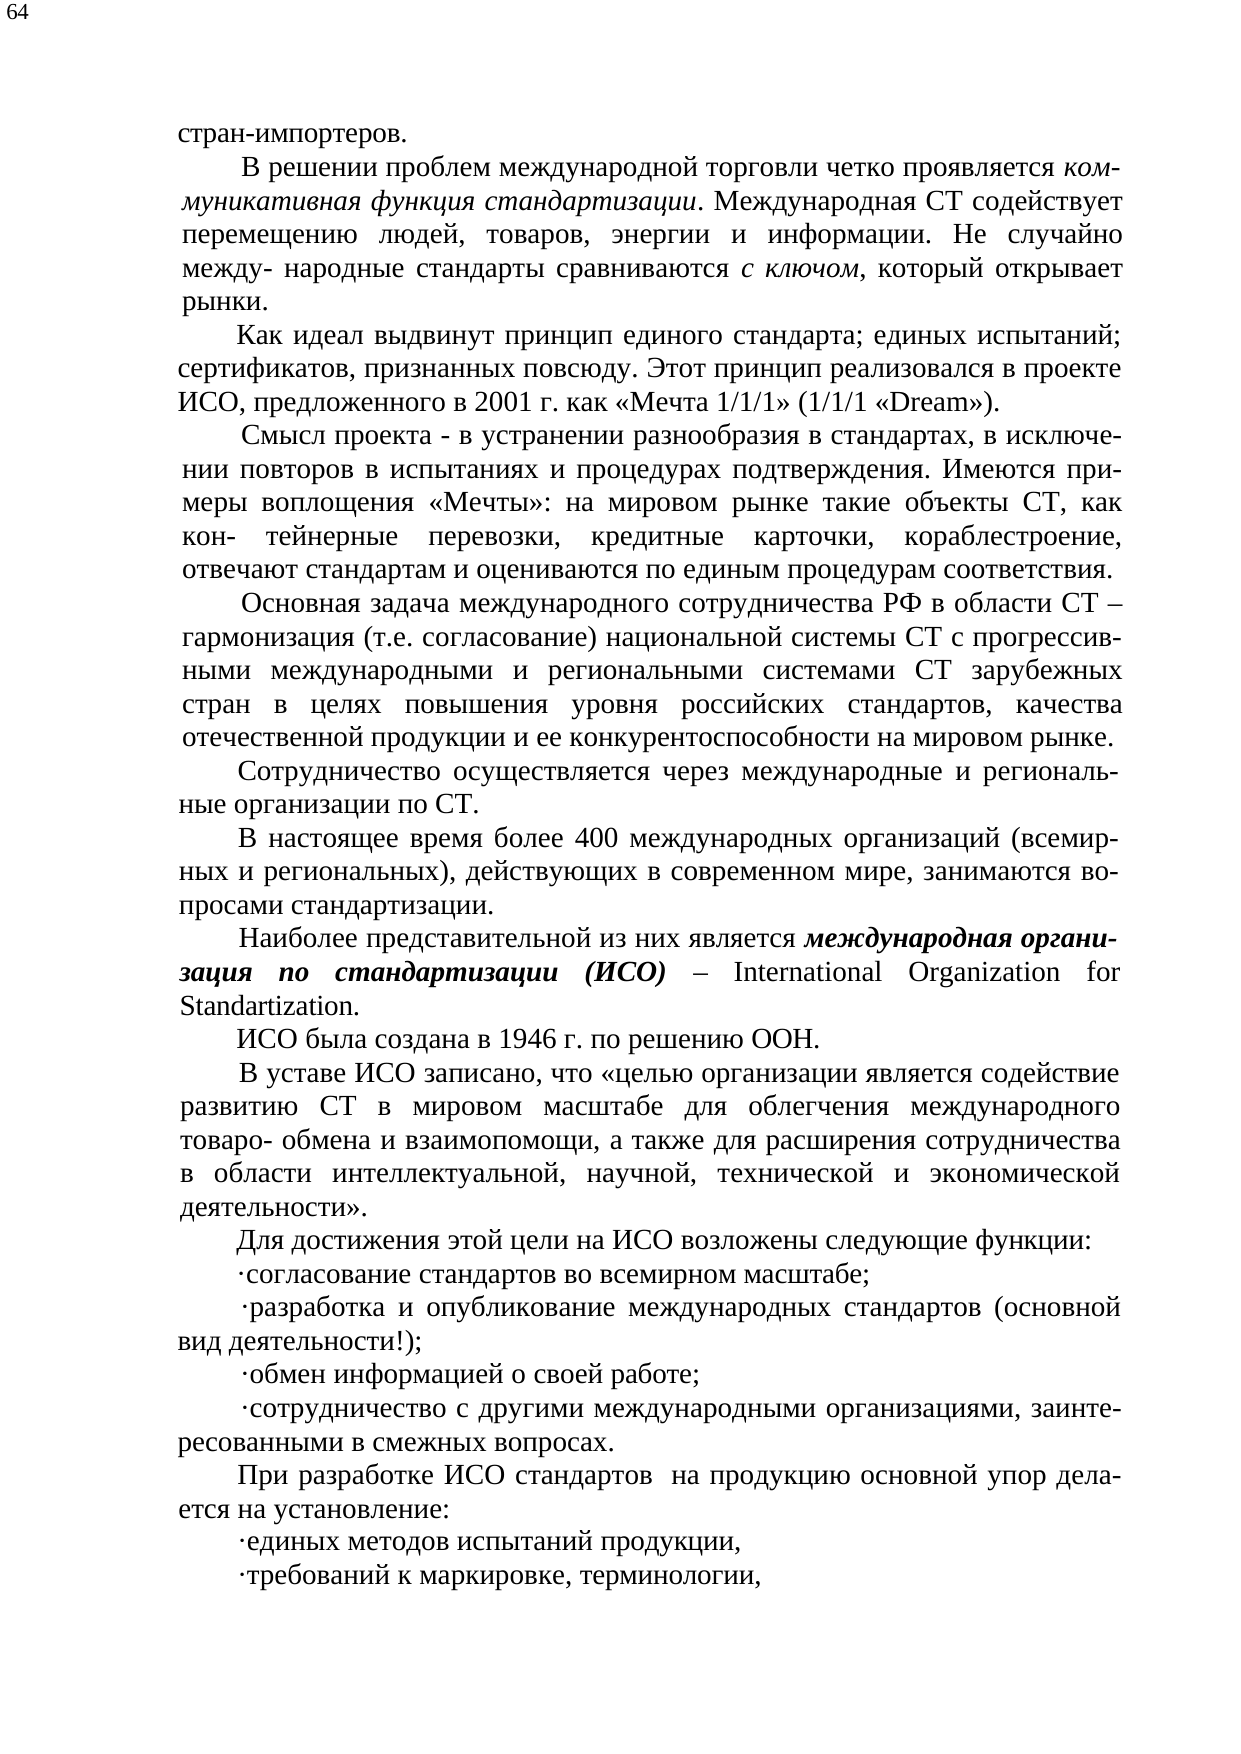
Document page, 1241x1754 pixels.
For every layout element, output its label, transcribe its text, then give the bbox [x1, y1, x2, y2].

text В решении проблем международной торговли четко проявляется ком- муникативная функция стандартизации. Международная СТ содействует перемещению людей, товаров, энергии и информации. Не случайно между- народные стандарты сравниваются с ключом, который открывает рынки. [182, 149, 1123, 317]
text Смысл проекта - в устранении разнообразия в стандартах, в исключе- нии повторов в испытаниях и процедурах подтверждения. Имеются при- меры воплощения «Мечты»: на мировом рынке такие объекты СТ, как кон- тейнерные перевозки, кредитные карточки, кораблестроение, отвечают стандартам и оцениваются по единым процедурам соответствия. [182, 417, 1123, 585]
text ·сотрудничество с другими международными организациями, заинте- ресованными в смежных вопросах. [177, 1390, 1122, 1457]
text стран-импортеров. [177, 115, 1151, 149]
text Основная задача международного сотрудничества РФ в области СТ – гармонизация (т.е. согласование) национальной системы СТ с прогрессив- ными международными и региональными системами СТ зарубежных стран в целях повышения уровня российских стандартов, качества отечественной продукции и ее конкурентоспособности на мировом рынке. [182, 585, 1123, 753]
text ·единых методов испытаний продукции, [237, 1524, 1151, 1557]
text ·разработка и опубликование международных стандартов (основной вид деятельности!); [177, 1289, 1121, 1357]
text При разработке ИСО стандартов на продукцию основной упор дела- ется на установление: [178, 1457, 1122, 1524]
text Как идеал выдвинут принцип единого стандарта; единых испытаний; сертификатов, признанных повсюду. Этот принцип реализовался в проекте ИСО, предложенного в 2001 г. как «Мечта 1/1/1» (1/1/1 «Dream»). [177, 317, 1122, 417]
text В уставе ИСО записано, что «целью организации является содействие развитию СТ в мировом масштабе для облегчения международного товаро- обмена и взаимопомощи, а также для расширения сотрудничества в области интеллектуальной, научной, технической и экономической деятельности». [180, 1055, 1121, 1223]
text Наиболее представительной из них является международная органи- зация по стандартизации (ИСО) – International Organization for Standartization. [179, 921, 1120, 1021]
text Для достижения этой цели на ИСО возложены следующие функции: [236, 1223, 1151, 1256]
text Сотрудничество осуществляется через международные и региональ- ные организации по СТ. [178, 753, 1119, 820]
text ·требований к маркировке, терминологии, [237, 1557, 1151, 1591]
text ИСО была создана в 1946 г. по решению ООН. [236, 1021, 1151, 1055]
text В настоящее время более 400 международных организаций (всемир- ных и региональных), действующих в современном мире, занимаются во- просами стандартизации. [179, 820, 1120, 921]
text ·согласование стандартов во всемирном масштабе; [236, 1256, 1151, 1289]
text ·обмен информацией о своей работе; [240, 1357, 1151, 1390]
